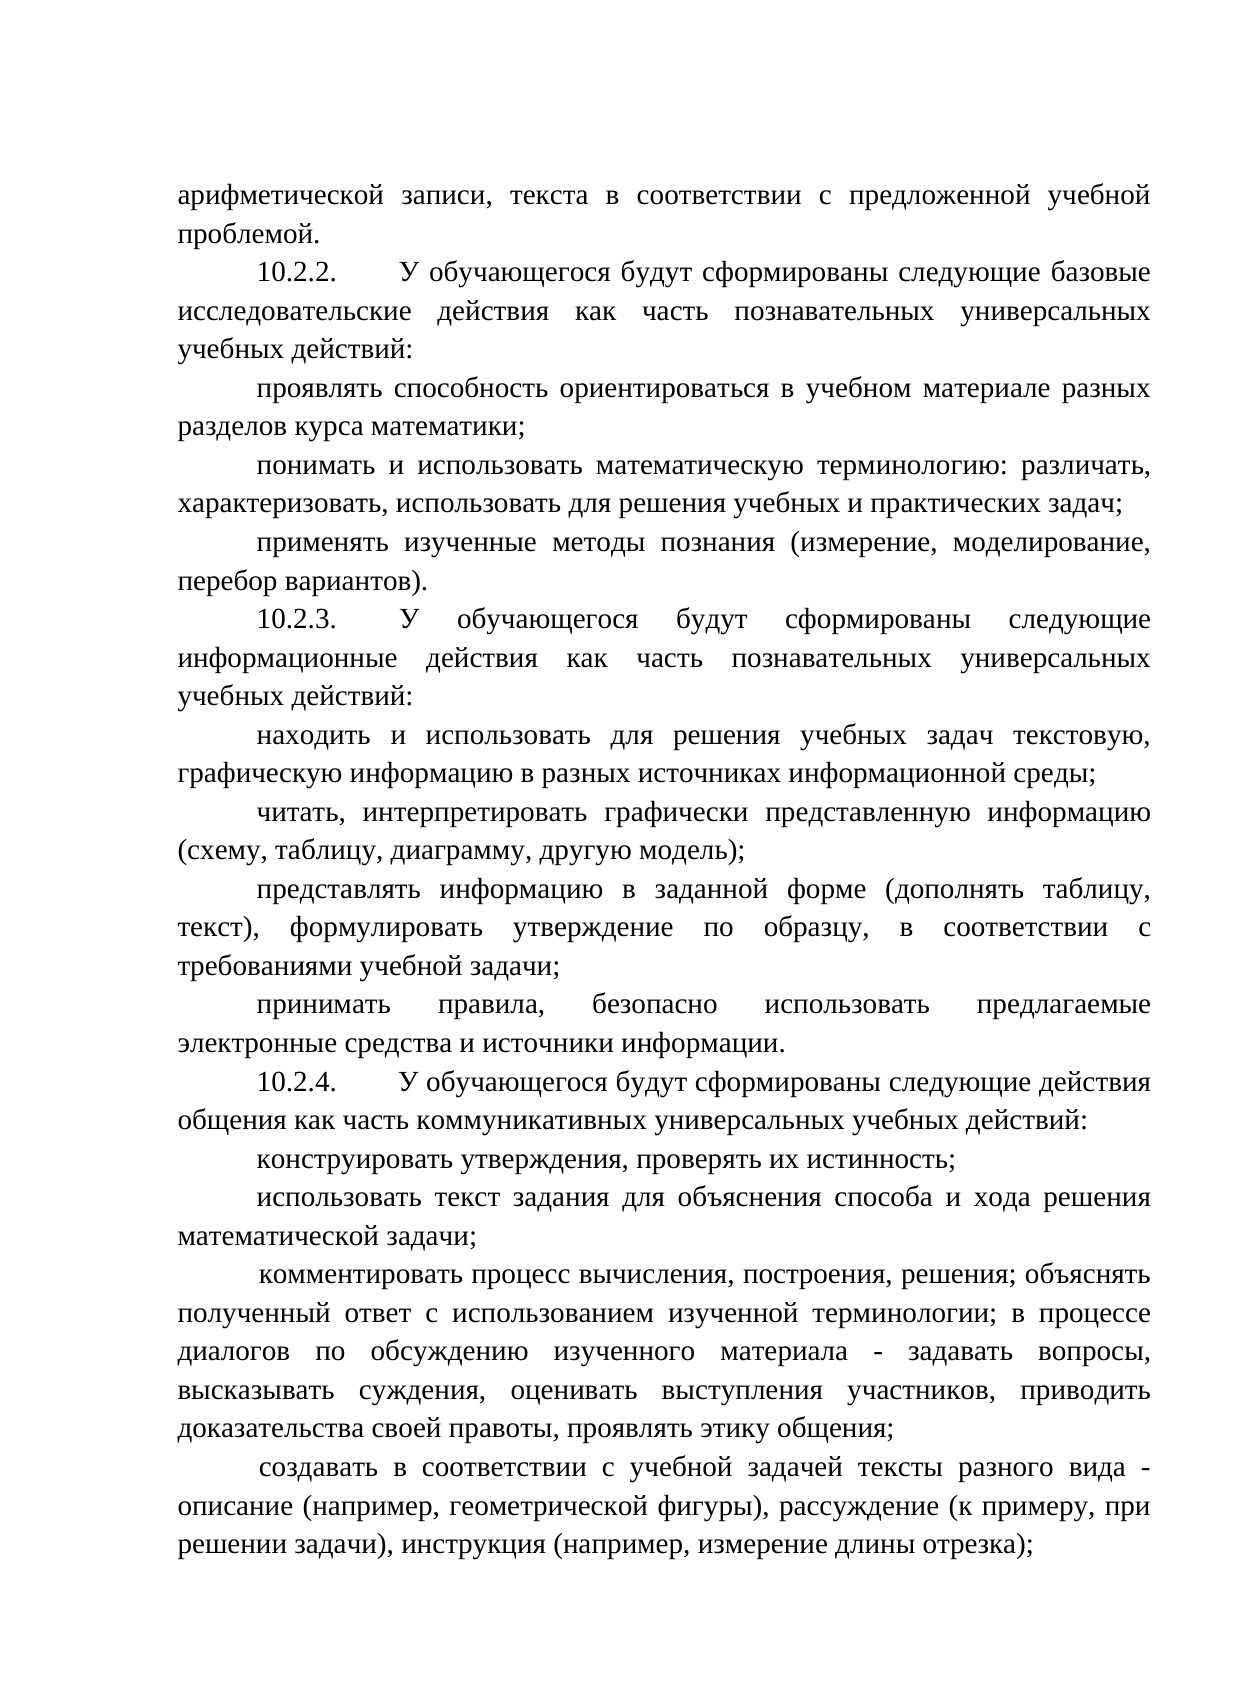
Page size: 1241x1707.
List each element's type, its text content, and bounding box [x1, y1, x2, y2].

list У обучающегося будут сформированы следующие базовые исследовательские действия как часть познавательных универсальных учебных действий: [177, 254, 1152, 365]
text читать, интерпретировать графически представленную информацию (схему, таблицу, диаграмму, другую модель); [177, 794, 1152, 866]
list У обучающегося будут сформированы следующие информационные действия как часть познавательных универсальных учебных действий: [177, 601, 1152, 712]
text комментировать процесс вычисления, построения, решения; объяснять полученный ответ с использованием изученной терминологии; в процессе диалогов по обсуждению изученного материала - задавать вопросы, высказывать суждения, оценивать выступления участников, приводить доказательства своей правоты, проявлять этику общения; [177, 1256, 1152, 1444]
text использовать текст задания для объяснения способа и хода решения математической задачи; [177, 1179, 1152, 1251]
text находить и использовать для решения учебных задач текстовую, графическую информацию в разных источниках информационной среды; [177, 717, 1152, 789]
text создавать в соответствии с учебной задачей тексты разного вида - описание (например, геометрической фигуры), рассуждение (к примеру, при решении задачи), инструкция (например, измерение длины отрезка); [177, 1449, 1152, 1560]
list У обучающегося будут сформированы следующие действия общения как часть коммуникативных универсальных учебных действий: [177, 1064, 1152, 1136]
text понимать и использовать математическую терминологию: различать, характеризовать, использовать для решения учебных и практических задач; [177, 447, 1152, 519]
text конструировать утверждения, проверять их истинность; [177, 1141, 1152, 1174]
text представлять информацию в заданной форме (дополнять таблицу, текст), формулировать утверждение по образцу, в соответствии с требованиями учебной задачи; [177, 871, 1152, 982]
text принимать правила, безопасно использовать предлагаемые электронные средства и источники информации. [177, 987, 1152, 1059]
text проявлять способность ориентироваться в учебном материале разных разделов курса математики; [177, 370, 1152, 442]
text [177, 177, 1152, 249]
text применять изученные методы познания (измерение, моделирование, перебор вариантов). [177, 524, 1152, 596]
